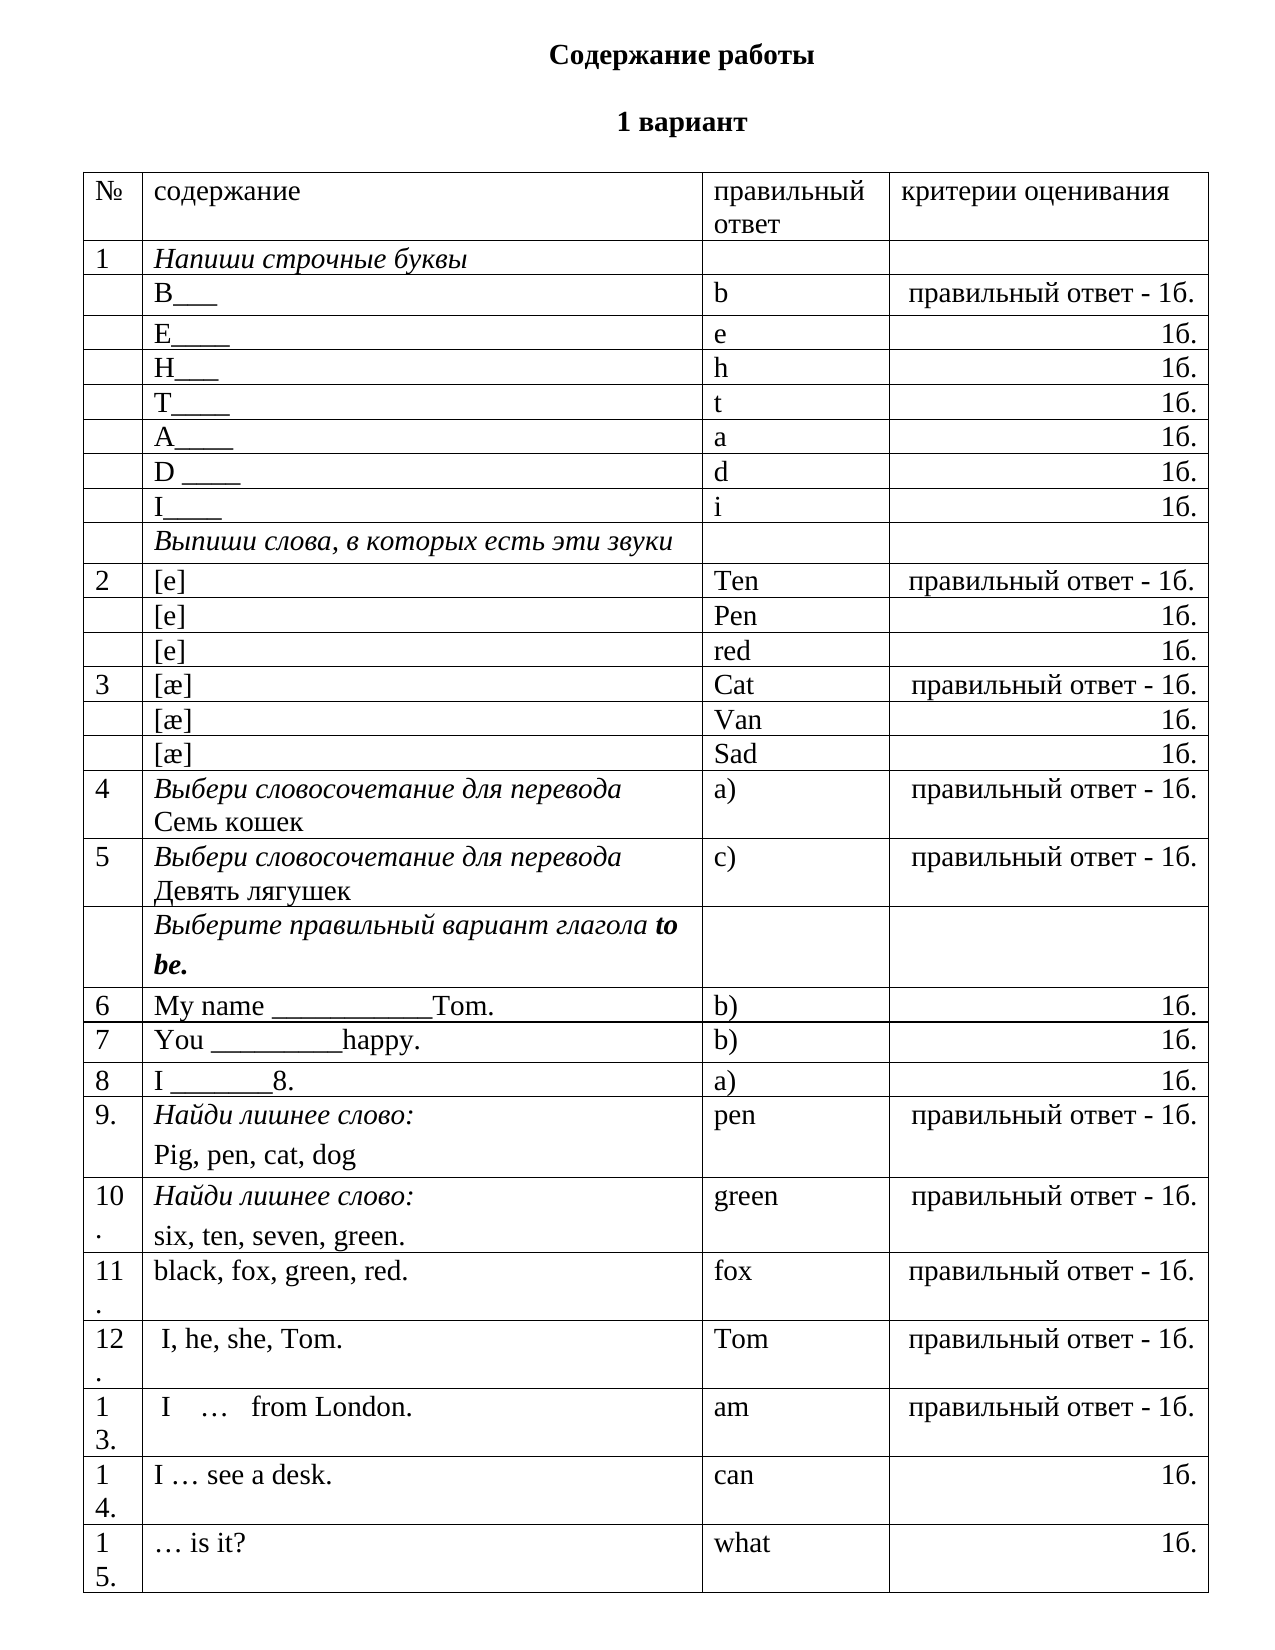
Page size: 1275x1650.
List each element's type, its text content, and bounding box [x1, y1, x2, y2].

table_cell [84, 385, 142, 418]
table_cell I, he, she, Tom. [143, 1321, 702, 1388]
table_cell 9. [84, 1097, 142, 1177]
table_cell 1б. [890, 702, 1208, 735]
table_cell правильный ответ - 1б. [890, 564, 1208, 597]
table_cell Tom [703, 1321, 889, 1388]
table_cell 1б. [890, 1023, 1208, 1062]
table_cell A____ [143, 420, 702, 453]
table_cell T____ [143, 385, 702, 418]
table_cell Sad [703, 736, 889, 770]
table_cell i [703, 489, 889, 522]
table_cell H___ [143, 350, 702, 384]
table_header № [84, 173, 142, 240]
table_cell [84, 454, 142, 488]
table_header критерии оценивания [890, 173, 1208, 240]
table_cell 12. [84, 1321, 142, 1388]
table_cell Ten [703, 564, 889, 597]
table_cell green [703, 1178, 889, 1252]
table_cell [703, 907, 889, 987]
table_cell 14. [84, 1457, 142, 1524]
table_cell [84, 489, 142, 522]
table_cell I … from London. [143, 1389, 702, 1456]
table_cell [890, 523, 1208, 562]
table_cell Напиши строчные буквы [143, 241, 702, 274]
table_cell 1б. [890, 633, 1208, 666]
table_cell black, fox, green, red. [143, 1253, 702, 1320]
table_cell правильный ответ - 1б. [890, 667, 1208, 701]
table_cell h [703, 350, 889, 384]
table_cell правильный ответ - 1б. [890, 1097, 1208, 1177]
table_cell B___ [143, 275, 702, 315]
table_cell Выбери словосочетание для перевода Девять лягушек [143, 839, 702, 906]
table_cell e [703, 316, 889, 349]
table_cell 1б. [890, 598, 1208, 632]
table_cell 3 [84, 667, 142, 701]
table_cell 1б. [890, 489, 1208, 522]
table_cell Cat [703, 667, 889, 701]
table_cell pen [703, 1097, 889, 1177]
table_cell 1б. [890, 988, 1208, 1021]
table_cell am [703, 1389, 889, 1456]
table_cell [84, 523, 142, 562]
table_cell 6 [84, 988, 142, 1021]
table_cell 1б. [890, 350, 1208, 384]
table_cell E____ [143, 316, 702, 349]
table_cell Выбери словосочетание для перевода Семь кошек [143, 771, 702, 838]
table_cell I____ [143, 489, 702, 522]
table_cell I … see a desk. [143, 1457, 702, 1524]
table_cell правильный ответ - 1б. [890, 1253, 1208, 1320]
table_cell [84, 702, 142, 735]
table_cell 1б. [890, 316, 1208, 349]
table_cell 13. [84, 1389, 142, 1456]
text 1 вариант [177, 104, 1186, 138]
table_cell 1б. [890, 454, 1208, 488]
table_cell … is it? [143, 1525, 702, 1592]
table_cell what [703, 1525, 889, 1592]
table_cell [84, 350, 142, 384]
table_cell 10. [84, 1178, 142, 1252]
table_cell 7 [84, 1023, 142, 1062]
table_cell Pen [703, 598, 889, 632]
table_cell fox [703, 1253, 889, 1320]
table_header содержание [143, 173, 702, 240]
table_cell [84, 633, 142, 666]
table_cell [890, 241, 1208, 274]
table_header правильный ответ [703, 173, 889, 240]
table_cell 1 [84, 241, 142, 274]
table_cell [703, 523, 889, 562]
table_cell правильный ответ - 1б. [890, 839, 1208, 906]
table_cell My name ___________Tom. [143, 988, 702, 1021]
table_cell [84, 907, 142, 987]
table_cell 1б. [890, 1457, 1208, 1524]
table_cell [703, 241, 889, 274]
table_cell [e] [143, 564, 702, 597]
table_cell b [703, 275, 889, 315]
table_cell правильный ответ - 1б. [890, 275, 1208, 315]
table_cell 1б. [890, 736, 1208, 770]
table_cell a) [703, 771, 889, 838]
table_cell [84, 736, 142, 770]
table_cell t [703, 385, 889, 418]
table_cell Найди лишнее слово: six, ten, seven, green. [143, 1178, 702, 1252]
text Содержание работы [177, 37, 1186, 71]
table_cell правильный ответ - 1б. [890, 1321, 1208, 1388]
table_cell 1б. [890, 385, 1208, 418]
table_cell b) [703, 988, 889, 1021]
table_cell a [703, 420, 889, 453]
table_cell правильный ответ - 1б. [890, 1389, 1208, 1456]
table_cell 1б. [890, 1063, 1208, 1096]
table_cell 4 [84, 771, 142, 838]
table_cell 5 [84, 839, 142, 906]
table_cell Выпиши слова, в которых есть эти звуки [143, 523, 702, 562]
table_cell 8 [84, 1063, 142, 1096]
table_cell b) [703, 1023, 889, 1062]
table_cell D ____ [143, 454, 702, 488]
table_cell [æ] [143, 702, 702, 735]
table_cell 1б. [890, 420, 1208, 453]
table_cell I _______8. [143, 1063, 702, 1096]
table_cell [890, 907, 1208, 987]
table_cell Найди лишнее слово: Pig, pen, cat, dog [143, 1097, 702, 1177]
table_cell can [703, 1457, 889, 1524]
table_cell правильный ответ - 1б. [890, 1178, 1208, 1252]
table_cell [e] [143, 633, 702, 666]
table_cell [æ] [143, 667, 702, 701]
table_cell [84, 420, 142, 453]
table_cell a) [703, 1063, 889, 1096]
table_cell [84, 598, 142, 632]
table_cell [æ] [143, 736, 702, 770]
table_cell 15. [84, 1525, 142, 1592]
table_cell red [703, 633, 889, 666]
table_cell 1б. [890, 1525, 1208, 1592]
table_cell [e] [143, 598, 702, 632]
table_cell d [703, 454, 889, 488]
table_cell [84, 275, 142, 315]
table_cell Выберите правильный вариант глагола to be. [143, 907, 702, 987]
table_cell 11. [84, 1253, 142, 1320]
table_cell 2 [84, 564, 142, 597]
table_cell Van [703, 702, 889, 735]
table_cell [84, 316, 142, 349]
table_cell правильный ответ - 1б. [890, 771, 1208, 838]
table_cell You _________happy. [143, 1023, 702, 1062]
table_cell c) [703, 839, 889, 906]
